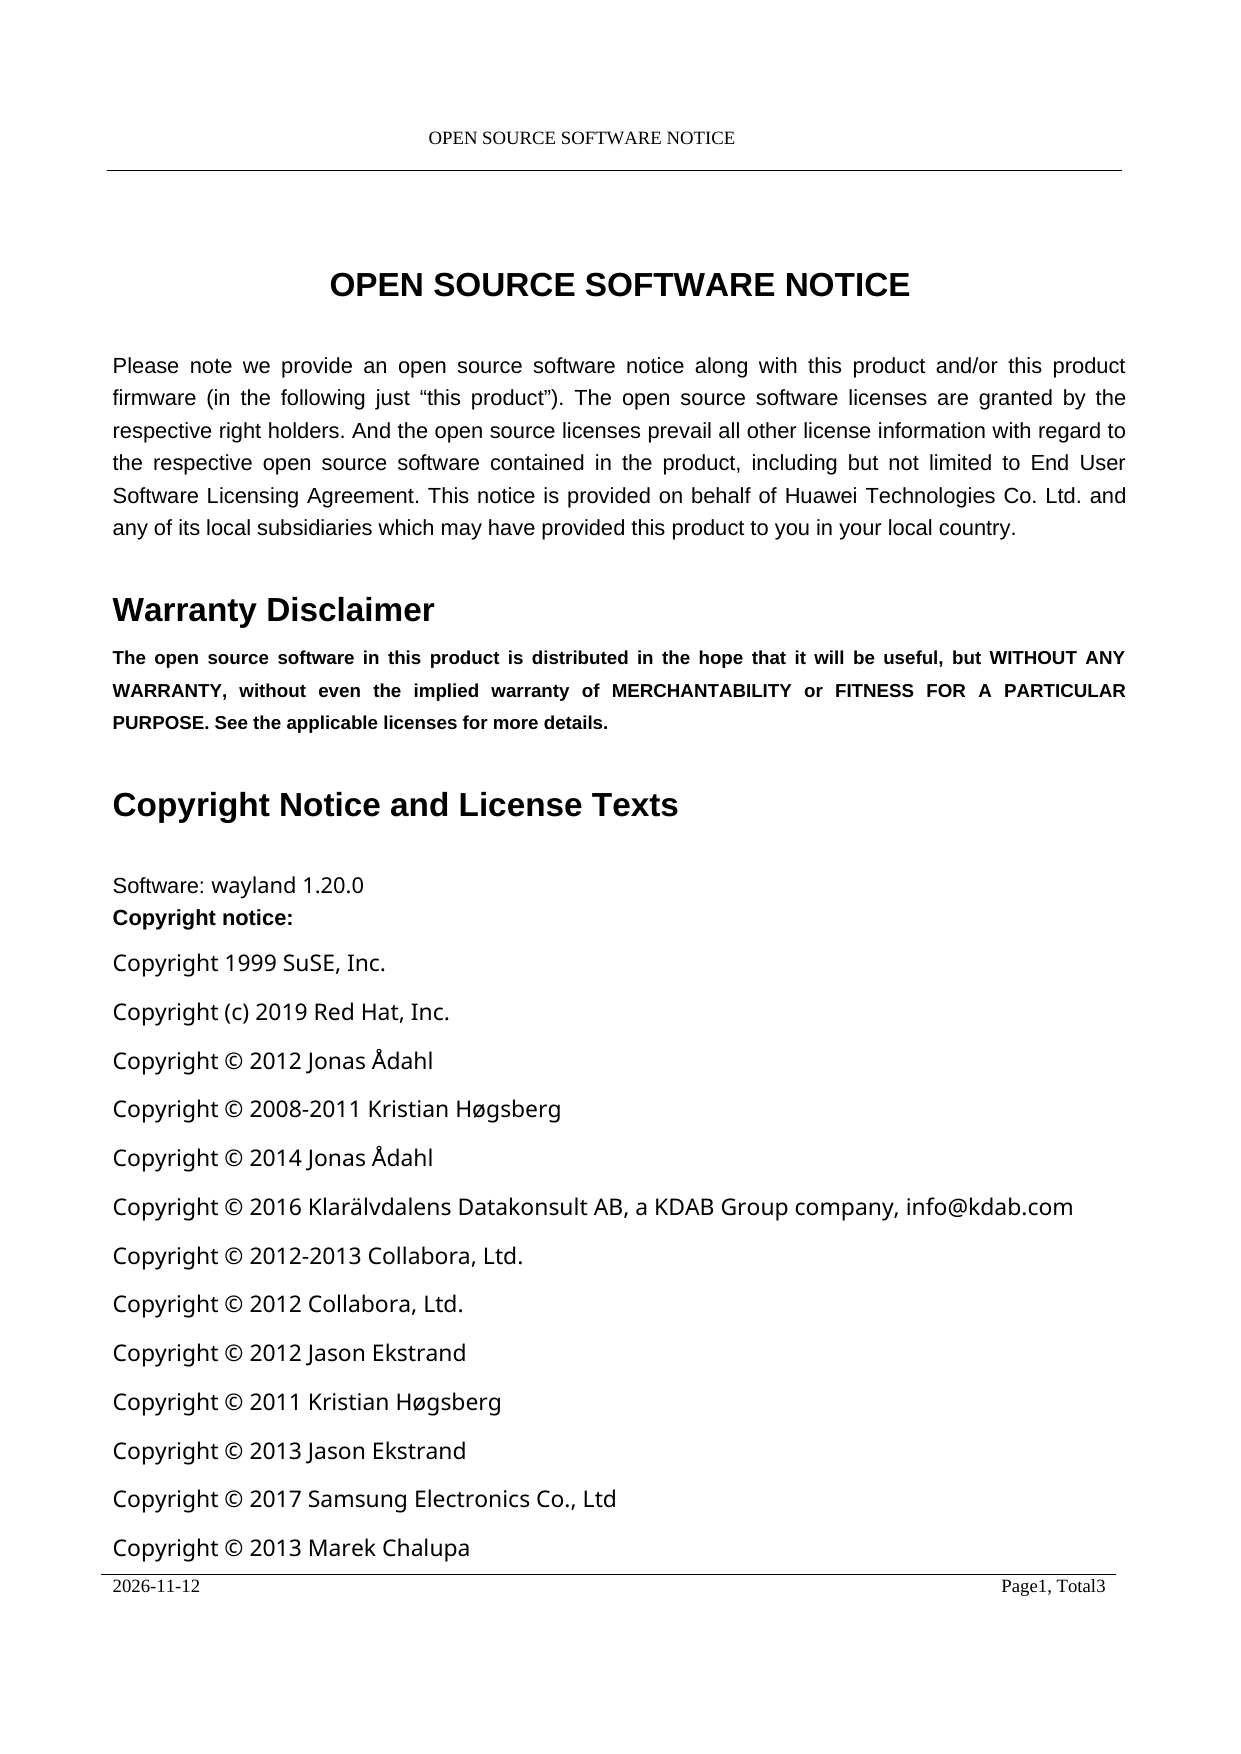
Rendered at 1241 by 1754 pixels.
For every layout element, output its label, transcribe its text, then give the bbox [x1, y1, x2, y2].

text OPEN SOURCE SOFTWARE NOTICE [112, 251, 1128, 316]
text The open source software in this product is distributed in the hope that it will be useful, but WITHOUT ANY WARRANTY, without even the implied warranty of MERCHANTABILITY or FITNESS FOR A PARTICULAR PURPOSE. See the applicable licenses for more details. [112, 641, 1128, 739]
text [112, 947, 1128, 1564]
text Copyright notice: [112, 901, 1128, 934]
text Please note we provide an open source software notice along with this product and/or this product firmware (in the following just “this product”). The open source software licenses are granted by the respective right holders. And the open source licenses prevail all other license information with regard to the respective open source software contained in the product, including but not limited to End User Software Licensing Agreement. This notice is provided on behalf of Huawei Technologies Co. Ltd. and any of its local subsidiaries which may have provided this product to you in your local country. [112, 349, 1128, 544]
text Copyright Notice and License Texts [112, 771, 1128, 836]
text Software: wayland 1.20.0 [112, 869, 1128, 901]
text Warranty Disclaimer [112, 576, 1128, 641]
